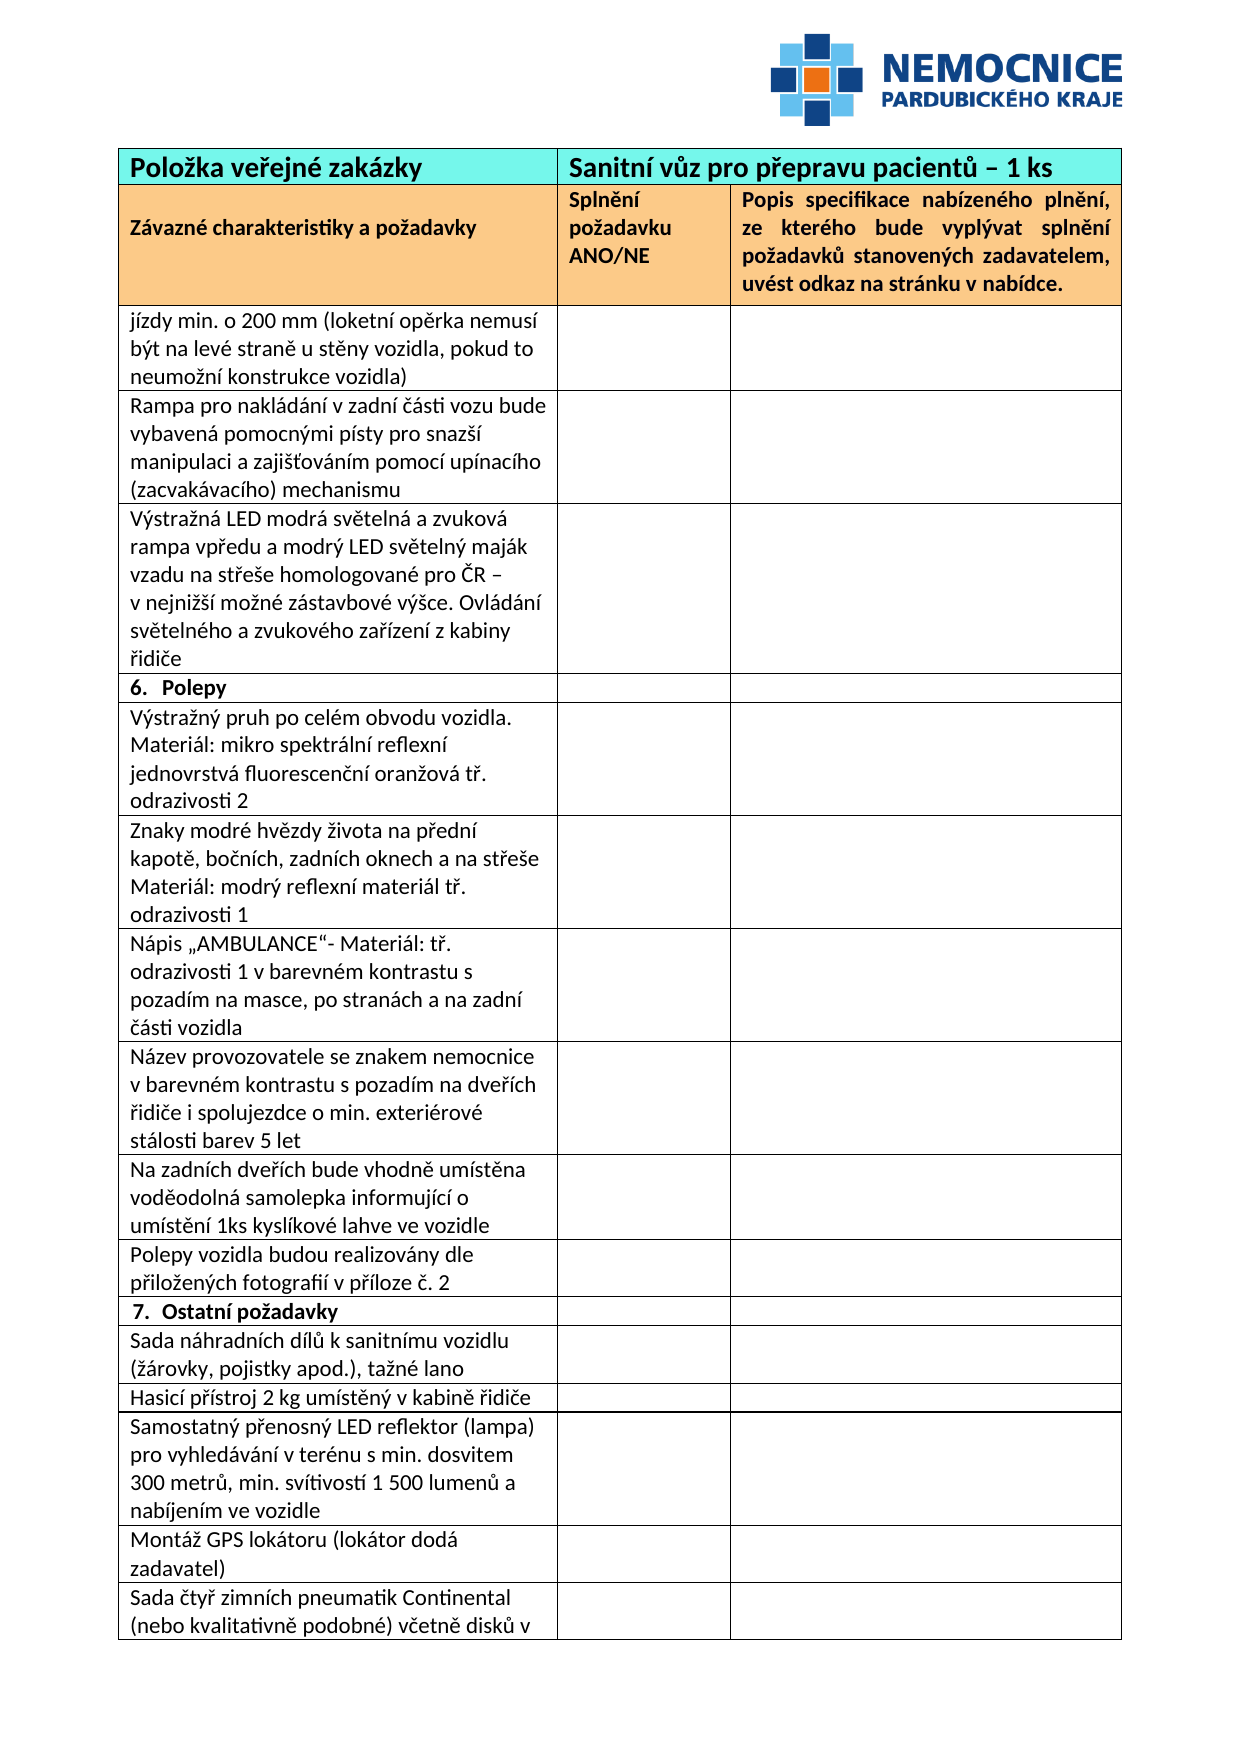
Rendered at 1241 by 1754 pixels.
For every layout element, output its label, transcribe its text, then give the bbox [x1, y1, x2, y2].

table_cell [558, 391, 730, 503]
table_cell [558, 816, 730, 928]
table_cell [558, 1155, 730, 1239]
table_cell [731, 703, 1121, 815]
table_cell [731, 1526, 1121, 1582]
table_header Sanitní vůz pro přepravu pacientů – 1 ks [558, 149, 1121, 184]
table_cell Popis specifikace nabízeného plnění, ze kterého bude vyplývat splnění požadavků stanovených zadavatelem, uvést odkaz na stránku v nabídce. [731, 185, 1121, 305]
table_cell Název provozovatele se znakem nemocnice v barevném kontrastu s pozadím na dveřích řidiče i spolujezdce o min. exteriérové stálosti barev 5 let [119, 1042, 557, 1154]
table_cell [731, 816, 1121, 928]
table_cell [731, 1297, 1121, 1325]
table_cell [558, 674, 730, 702]
table_cell Závazné charakteristiky a požadavky [119, 185, 557, 305]
table_cell Nápis „AMBULANCE“- Materiál: tř. odrazivosti 1 v barevném kontrastu s pozadím na masce, po stranách a na zadní části vozidla [119, 929, 557, 1041]
table_cell Polepy vozidla budou realizovány dle přiložených fotografií v příloze č. 2 [119, 1240, 557, 1296]
table_cell Výstražná LED modrá světelná a zvuková rampa vpředu a modrý LED světelný maják vzadu na střeše homologované pro ČR – v nejnižší možné zástavbové výšce. Ovládání světelného a zvukového zařízení z kabiny řidiče [119, 504, 557, 672]
table_cell Splnění požadavku ANO/NE [558, 185, 730, 305]
table_cell Na zadních dveřích bude vhodně umístěna voděodolná samolepka informující o umístění 1ks kyslíkové lahve ve vozidle [119, 1155, 557, 1239]
table_cell [558, 703, 730, 815]
table_cell [731, 1042, 1121, 1154]
table_cell [558, 1326, 730, 1382]
table_cell Znaky modré hvězdy života na přední kapotě, bočních, zadních oknech a na střeše Materiál: modrý reflexní materiál tř. odrazivosti 1 [119, 816, 557, 928]
table_cell [558, 306, 730, 390]
table_cell [731, 929, 1121, 1041]
table_cell Výstražný pruh po celém obvodu vozidla. Materiál: mikro spektrální reflexní jednovrstvá fluorescenční oranžová tř. odrazivosti 2 [119, 703, 557, 815]
table_cell [558, 929, 730, 1041]
table_cell Sada náhradních dílů k sanitnímu vozidlu (žárovky, pojistky apod.), tažné lano [119, 1326, 557, 1382]
table_cell Hasicí přístroj 2 kg umístěný v kabině řidiče [119, 1384, 557, 1411]
table_cell [731, 1155, 1121, 1239]
table_cell Samostatný přenosný LED reflektor (lampa) pro vyhledávání v terénu s min. dosvitem 300 metrů, min. svítivostí 1 500 lumenů a nabíjením ve vozidle [119, 1413, 557, 1524]
table_cell [731, 674, 1121, 702]
table_cell [731, 1413, 1121, 1524]
table_cell [558, 1526, 730, 1582]
table_cell [731, 1583, 1121, 1639]
table_cell Rampa pro nakládání v zadní části vozu bude vybavená pomocnými písty pro snazší manipulaci a zajišťováním pomocí upínacího (zacvakávacího) mechanismu [119, 391, 557, 503]
table_cell [558, 1240, 730, 1296]
table_cell Montáž GPS lokátoru (lokátor dodá zadavatel) [119, 1526, 557, 1582]
table_cell [558, 504, 730, 672]
table_cell [558, 1042, 730, 1154]
table_cell 6. Polepy [119, 674, 557, 702]
table_cell [558, 1384, 730, 1411]
table_cell [731, 1326, 1121, 1382]
table_cell [731, 504, 1121, 672]
table_cell [731, 391, 1121, 503]
table_cell [558, 1297, 730, 1325]
table_cell [731, 306, 1121, 390]
table_cell [731, 1384, 1121, 1411]
table_cell [731, 1240, 1121, 1296]
table_cell 7. Ostatní požadavky [119, 1297, 557, 1325]
table_header Položka veřejné zakázky [119, 149, 557, 184]
table_cell [558, 1583, 730, 1639]
picture [769, 32, 1123, 127]
table_cell [558, 1413, 730, 1524]
